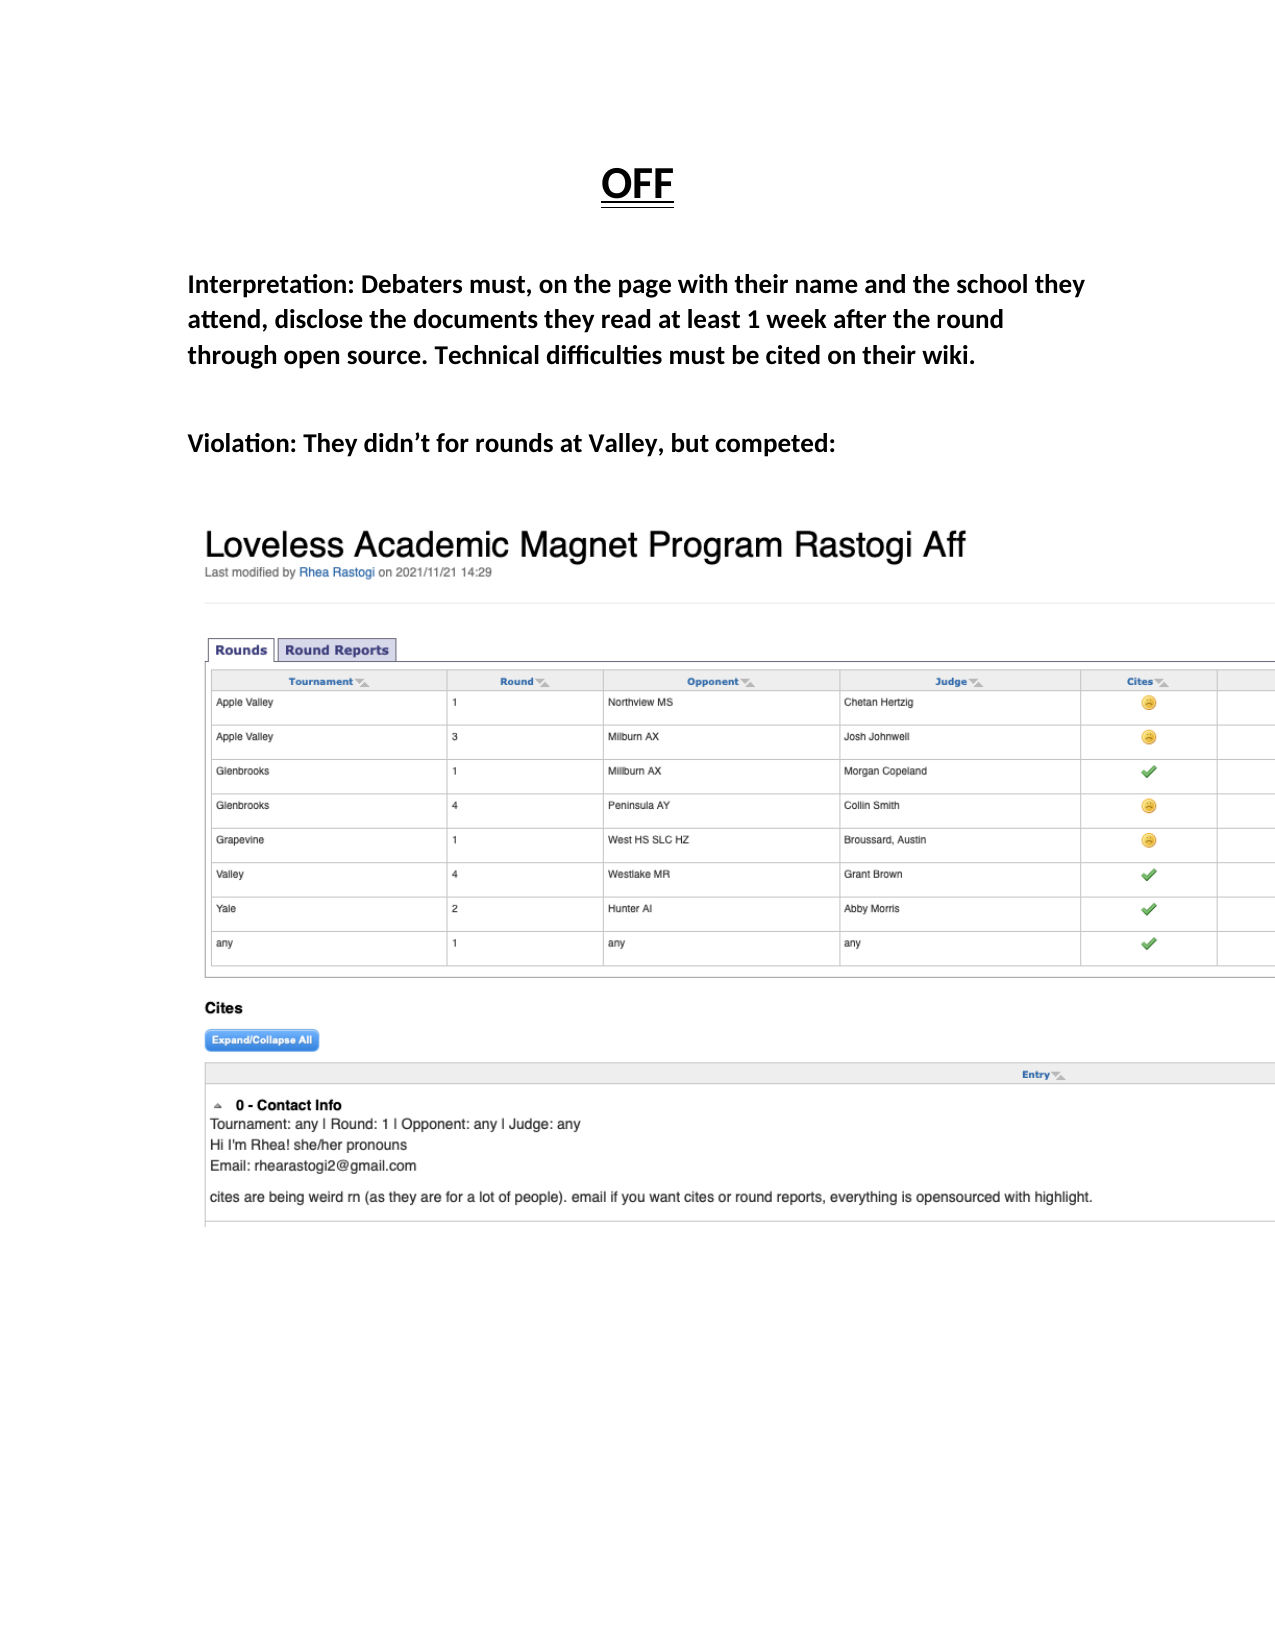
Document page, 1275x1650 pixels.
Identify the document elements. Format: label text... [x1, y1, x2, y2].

subtitle Violation: They didn’t for rounds at Valley, but competed: [187, 426, 1087, 459]
picture [187, 513, 1275, 1227]
subtitle Interpretation: Debaters must, on the page with their name and the school they attend, disclose the documents they read at least 1 week after the round through open source. Technical difficulties must be cited on their wiki. [187, 267, 1087, 371]
subtitle OFF [187, 154, 1087, 210]
